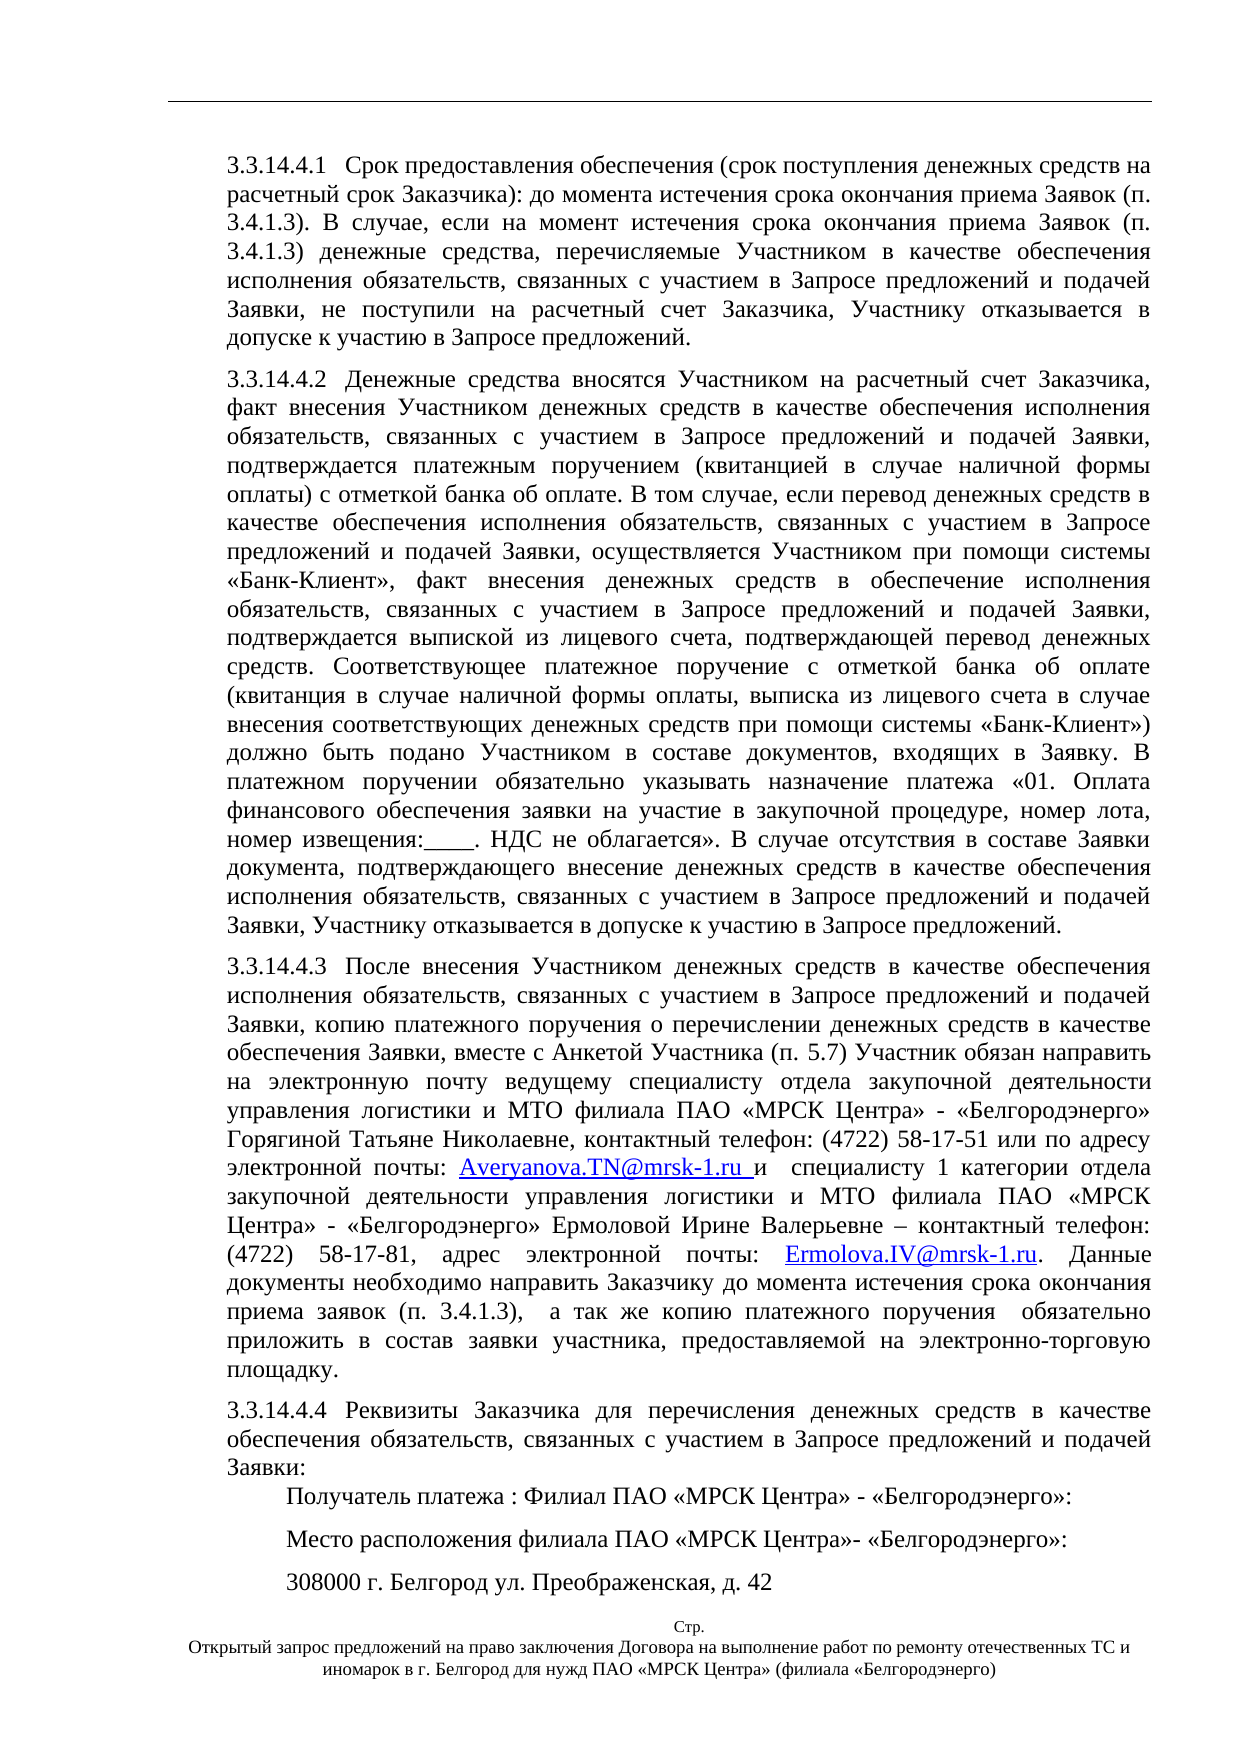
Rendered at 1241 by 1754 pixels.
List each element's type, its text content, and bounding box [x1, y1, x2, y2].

list Реквизиты Заказчика для перечисления денежных средств в качестве обеспечения обязательств, связанных с участием в Запросе предложений и подачей Заявки: [227, 1395, 1152, 1481]
list 308000 г. Белгород ул. Преображенская, д. 42 [286, 1567, 1152, 1596]
list После внесения Участником денежных средств в качестве обеспечения исполнения обязательств, связанных с участием в Запросе предложений и подачей Заявки, копию платежного поручения о перечислении денежных средств в качестве обеспечения Заявки, вместе с Анкетой Участника (п. 5.7) Участник обязан направить на электронную почту ведущему специалисту отдела закупочной деятельности управления логистики и МТО филиала ПАО «МРСК Центра» - «Белгородэнерго» Горягиной Татьяне Николаевне, контактный телефон: (4722) 58-17-51 или по адресу электронной почты: Averyanova.TN@mrsk-1.ru и специалисту 1 категории отдела закупочной деятельности управления логистики и МТО филиала ПАО «МРСК Центра» - «Белгородэнерго» Ермоловой Ирине Валерьевне – контактный телефон: (4722) 58-17-81, адрес электронной почты: Ermolova.IV@mrsk-1.ru. Данные документы необходимо направить Заказчику до момента истечения срока окончания приема заявок (п. 3.4.1.3), а так же копию платежного поручения обязательно приложить в состав заявки участника, предоставляемой на электронно-торговую площадку. [227, 951, 1152, 1382]
list Срок предоставления обеспечения (срок поступления денежных средств на расчетный срок Заказчика): до момента истечения срока окончания приема Заявок (п. 3.4.1.3). В случае, если на момент истечения срока окончания приема Заявок (п. 3.4.1.3) денежные средства, перечисляемые Участником в качестве обеспечения исполнения обязательств, связанных с участием в Запросе предложений и подачей Заявки, не поступили на расчетный счет Заказчика, Участнику отказывается в допуске к участию в Запросе предложений. [227, 150, 1152, 351]
list Место расположения филиала ПАО «МРСК Центра»- «Белгородэнерго»: [286, 1524, 1152, 1553]
list Денежные средства вносятся Участником на расчетный счет Заказчика, факт внесения Участником денежных средств в качестве обеспечения исполнения обязательств, связанных с участием в Запросе предложений и подачей Заявки, подтверждается платежным поручением (квитанцией в случае наличной формы оплаты) с отметкой банка об оплате. В том случае, если перевод денежных средств в качестве обеспечения исполнения обязательств, связанных с участием в Запросе предложений и подачей Заявки, осуществляется Участником при помощи системы «Банк-Клиент», факт внесения денежных средств в обеспечение исполнения обязательств, связанных с участием в Запросе предложений и подачей Заявки, подтверждается выпиской из лицевого счета, подтверждающей перевод денежных средств. Соответствующее платежное поручение с отметкой банка об оплате (квитанция в случае наличной формы оплаты, выписка из лицевого счета в случае внесения соответствующих денежных средств при помощи системы «Банк-Клиент») должно быть подано Участником в составе документов, входящих в Заявку. В платежном поручении обязательно указывать назначение платежа «01. Оплата финансового обеспечения заявки на участие в закупочной процедуре, номер лота, номер извещения:____. НДС не облагается». В случае отсутствия в составе Заявки документа, подтверждающего внесение денежных средств в качестве обеспечения исполнения обязательств, связанных с участием в Запросе предложений и подачей Заявки, Участнику отказывается в допуске к участию в Запросе предложений. [227, 364, 1152, 939]
list Получатель платежа : Филиал ПАО «МРСК Центра» - «Белгородэнерго»: [286, 1481, 1152, 1510]
